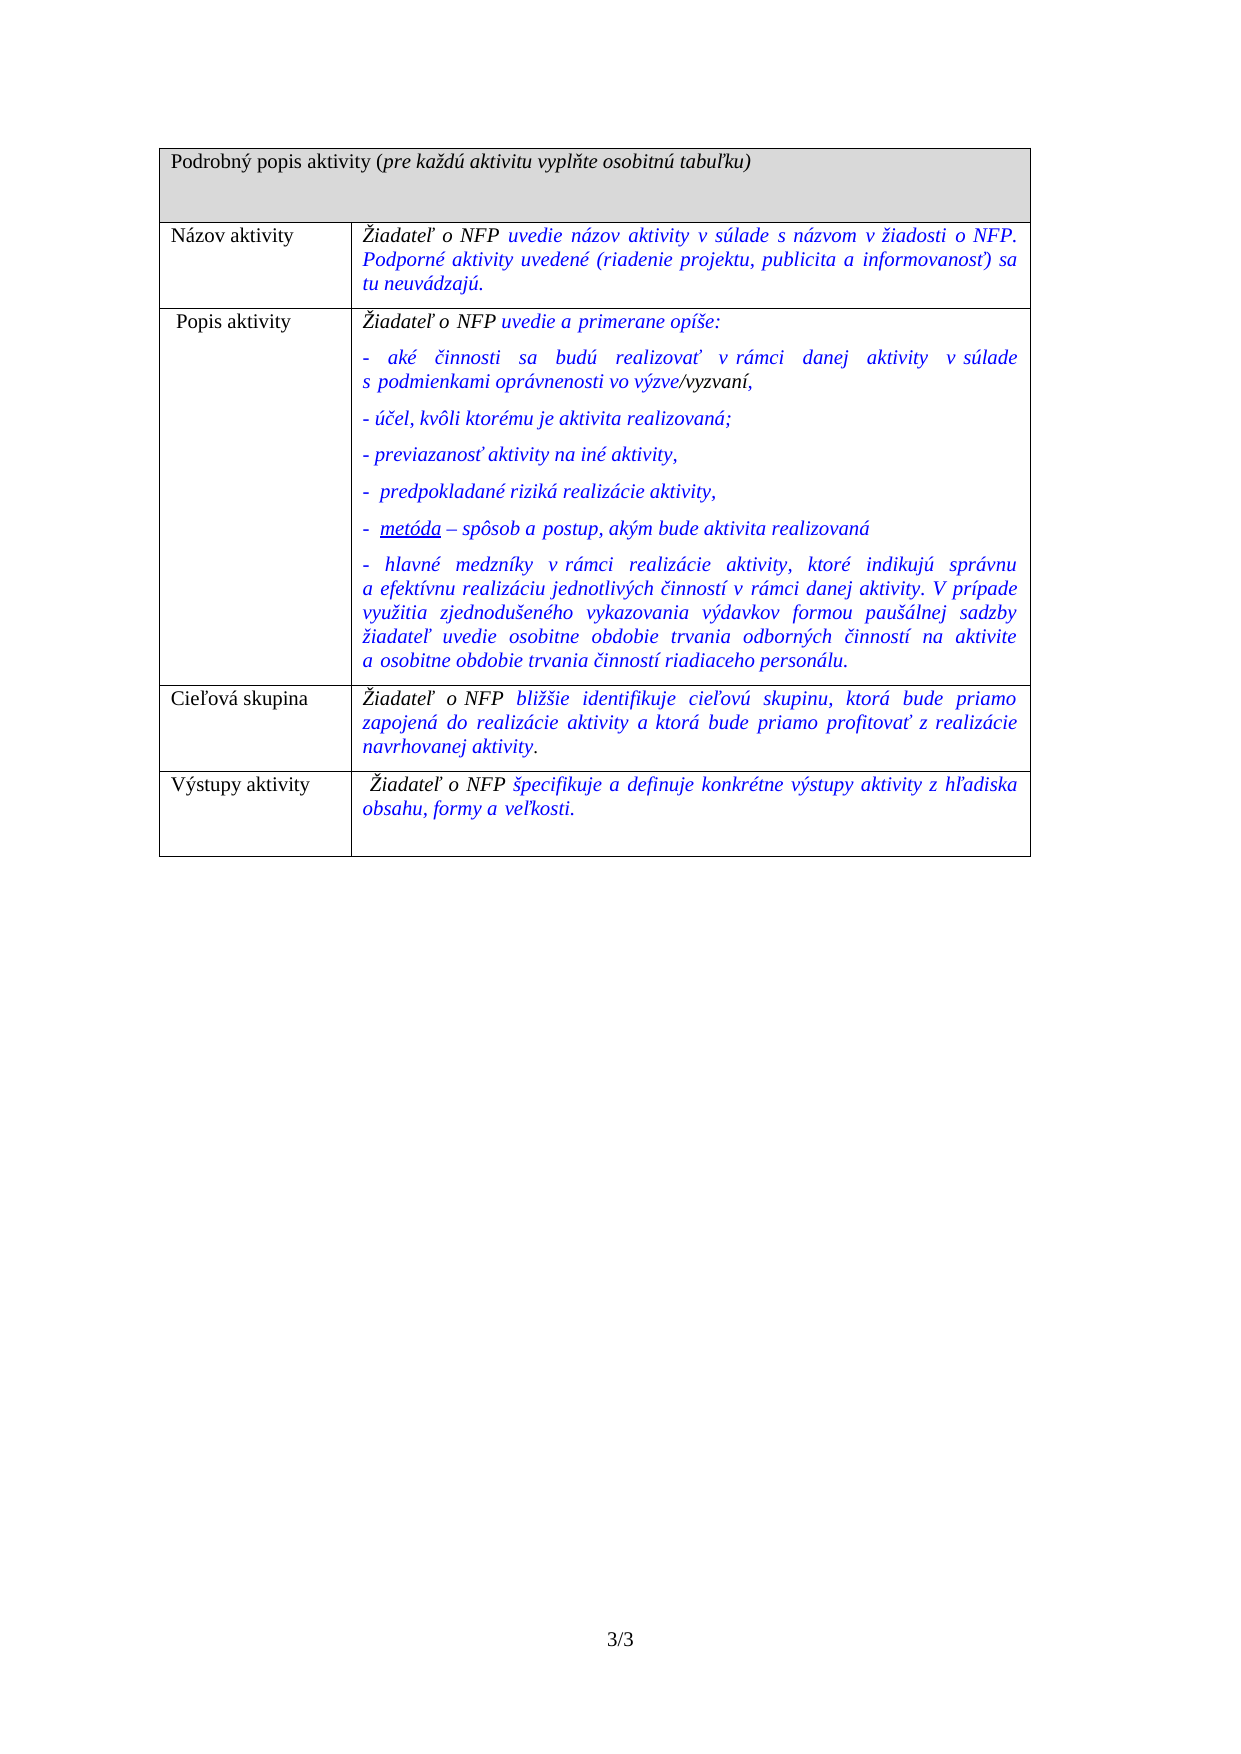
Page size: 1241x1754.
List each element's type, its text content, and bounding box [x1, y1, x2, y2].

table_cell Výstupy aktivity [160, 772, 351, 856]
table_cell Cieľová skupina [160, 686, 351, 771]
table_header Podrobný popis aktivity (pre každú aktivitu vyplňte osobitnú tabuľku) [160, 149, 1030, 222]
table_cell Názov aktivity [160, 223, 351, 307]
table_cell Popis aktivity [160, 309, 351, 685]
table_cell Žiadateľ o NFP uvedie názov aktivity v súlade s názvom v žiadosti o NFP. Podporné aktivity uvedené (riadenie projektu, publicita a informovanosť) sa tu neuvádzajú. [352, 223, 1030, 307]
table_cell Žiadateľ o NFP bližšie identifikuje cieľovú skupinu, ktorá bude priamo zapojená do realizácie aktivity a ktorá bude priamo profitovať z realizácie navrhovanej aktivity. [352, 686, 1030, 771]
table_cell Žiadateľ o NFP uvedie a primerane opíše: - aké činnosti sa budú realizovať v rámci danej aktivity v súlade s podmienkami oprávnenosti vo výzve/vyzvaní, - účel, kvôli ktorému je aktivita realizovaná; - previazanosť aktivity na iné aktivity, - predpokladané riziká realizácie aktivity, - metóda – spôsob a postup, akým bude aktivita realizovaná - hlavné medzníky v rámci realizácie aktivity, ktoré indikujú správnu a efektívnu realizáciu jednotlivých činností v rámci danej aktivity. V prípade využitia zjednodušeného vykazovania výdavkov formou paušálnej sadzby žiadateľ uvedie osobitne obdobie trvania odborných činností na aktivite a osobitne obdobie trvania činností riadiaceho personálu. [352, 309, 1030, 685]
table_cell Žiadateľ o NFP špecifikuje a definuje konkrétne výstupy aktivity z hľadiska obsahu, formy a veľkosti. [352, 772, 1030, 856]
